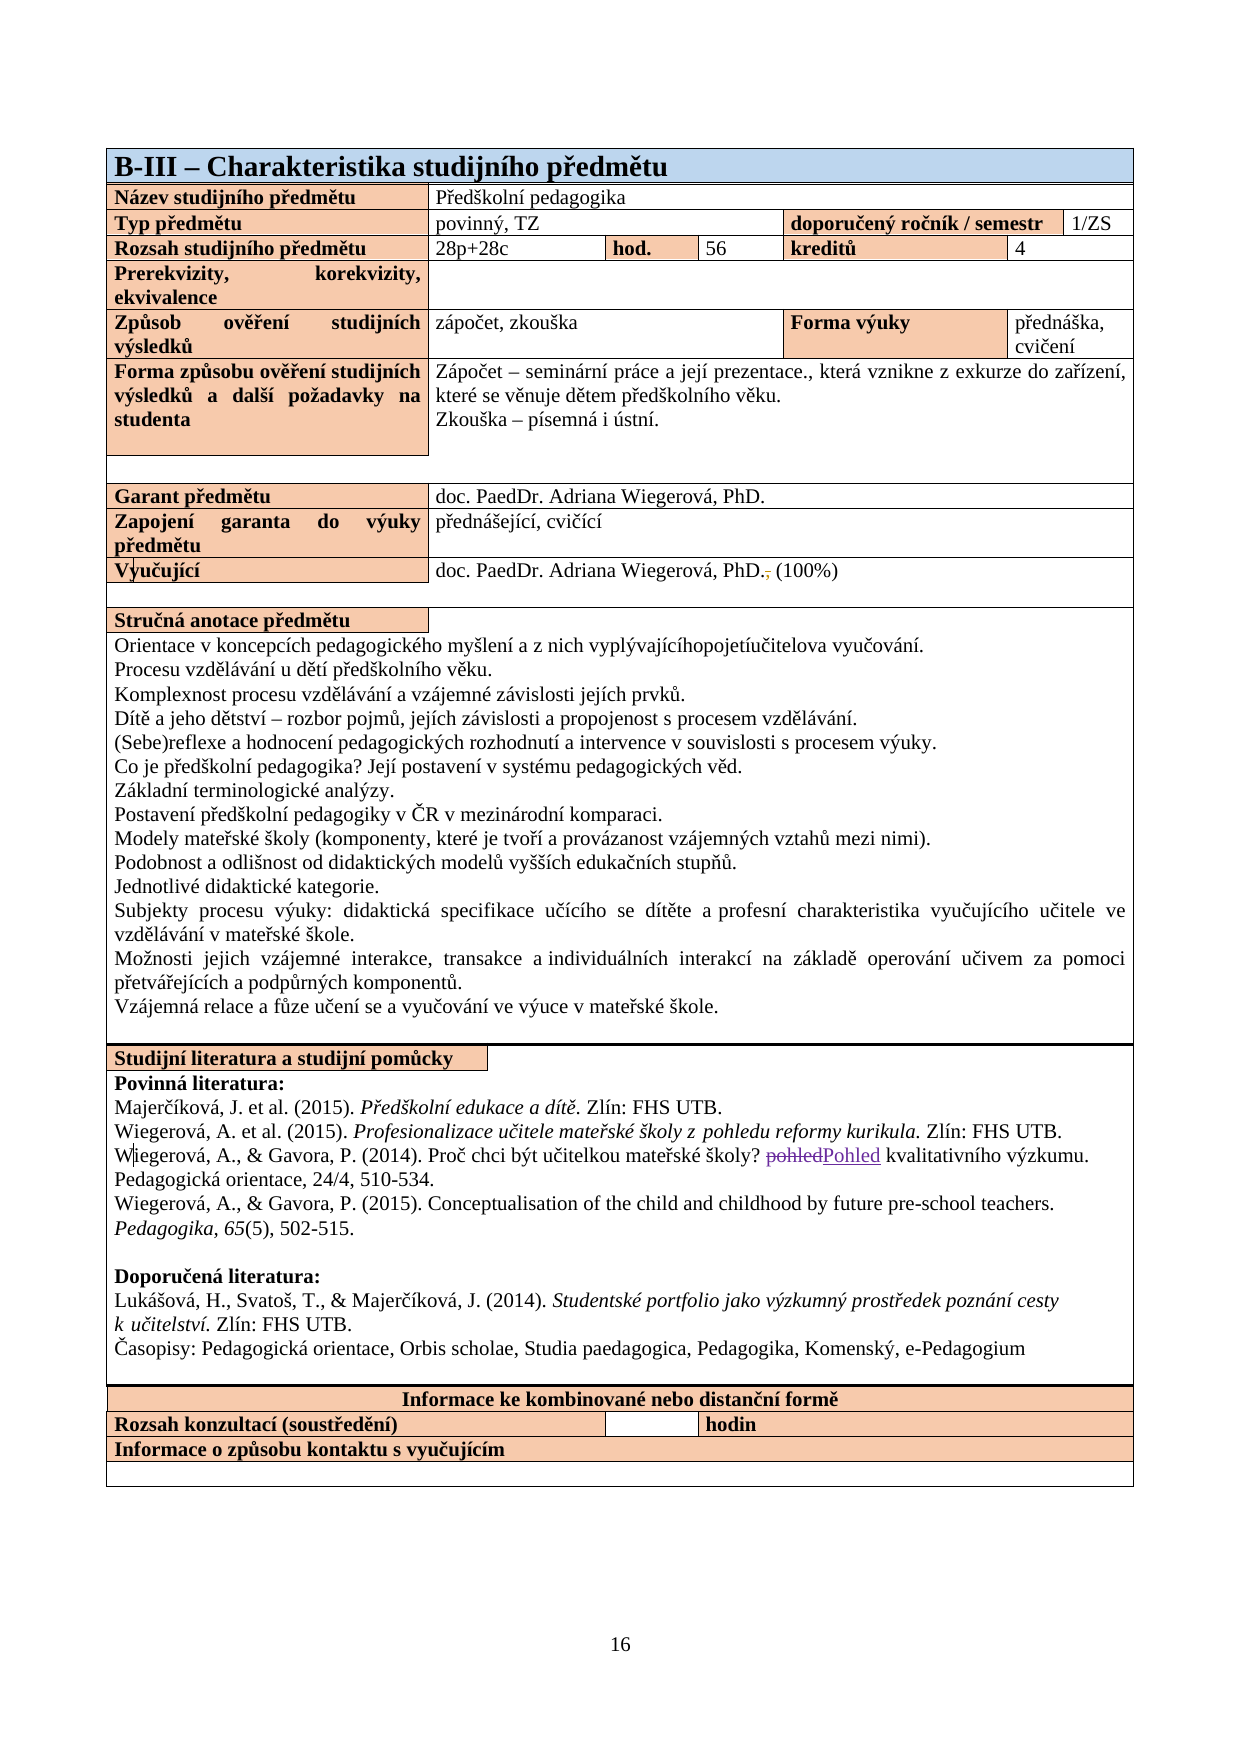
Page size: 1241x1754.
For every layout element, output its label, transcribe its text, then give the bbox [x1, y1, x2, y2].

table_cell Způsob ověření studijních výsledků [107, 310, 428, 358]
table_cell povinný, TZ [429, 210, 783, 234]
table_cell [107, 455, 1133, 483]
table_cell 1/ZS [1064, 210, 1133, 234]
table_cell 28p+28c [429, 236, 605, 259]
table_cell [107, 1462, 1133, 1486]
table_cell přednášející, cvičící [429, 509, 1133, 557]
table_cell 56 [699, 236, 783, 259]
table_cell Garant předmětu [107, 484, 428, 508]
table_cell Orientace v koncepcích pedagogického myšlení a z nich vyplývajícíhopojetíučitelova vyučování. Procesu vzdělávání u dětí předškolního věku. Komplexnost procesu vzdělávání a vzájemné závislosti jejích prvků. Dítě a jeho dětství – rozbor pojmů, jejích závislosti a propojenost s procesem vzdělávání. (Sebe)reflexe a hodnocení pedagogických rozhodnutí a intervence v souvislosti s procesem výuky. Co je předškolní pedagogika? Její postavení v systému pedagogických věd. Základní terminologické analýzy. Postavení předškolní pedagogiky v ČR v mezinárodní komparaci. Modely mateřské školy (komponenty, které je tvoří a provázanost vzájemných vztahů mezi nimi). Podobnost a odlišnost od didaktických modelů vyšších edukačních stupňů. Jednotlivé didaktické kategorie. Subjekty procesu výuky: didaktická specifikace učícího se dítěte a profesní charakteristika vyučujícího učitele ve vzdělávání v mateřské škole. Možnosti jejich vzájemné interakce, transakce a individuálních interakcí na základě operování učivem za pomoci přetvářejících a podpůrných komponentů. Vzájemná relace a fůze učení se a vyučování ve výuce v mateřské škole. [107, 632, 1133, 1042]
table_header B-III – Charakteristika studijního předmětu [107, 149, 1133, 182]
table_cell Rozsah konzultací (soustředění) [107, 1412, 605, 1436]
table_cell zápočet, zkouška [429, 310, 783, 358]
table_cell [429, 261, 1133, 309]
table_cell [606, 1412, 698, 1436]
table_cell Stručná anotace předmětu [107, 608, 428, 632]
table_cell [107, 582, 1133, 607]
table_cell kreditů [784, 236, 1007, 259]
table_cell doc. PaedDr. Adriana Wiegerová, PhD. (100%) [429, 558, 1133, 582]
table_cell 4 [1008, 236, 1133, 259]
table_cell Forma způsobu ověření studijních výsledků a další požadavky na studenta [107, 359, 428, 455]
table_cell Zapojení garanta do výuky předmětu [107, 509, 428, 557]
table_cell hod. [606, 236, 698, 259]
table_cell Rozsah studijního předmětu [107, 236, 428, 259]
table_cell doporučený ročník / semestr [784, 210, 1063, 234]
table_cell přednáška, cvičení [1008, 310, 1133, 358]
table_cell hodin [699, 1412, 1133, 1436]
table_cell Typ předmětu [107, 210, 428, 234]
table_cell Název studijního předmětu [107, 185, 428, 209]
table_cell [488, 1046, 1133, 1070]
table_cell [429, 608, 1133, 632]
table_cell Povinná literatura: Majerčíková, J. et al. (2015). Předškolní edukace a dítě. Zlín: FHS UTB. Wiegerová, A. et al. (2015). Profesionalizace učitele mateřské školy z pohledu reformy kurikula. Zlín: FHS UTB. Wiegerová, A., & Gavora, P. (2014). Proč chci být učitelkou mateřské školy? kvalitativního výzkumu. Pedagogická orientace, 24/4, 510-534. Wiegerová, A., & Gavora, P. (2015). Conceptualisation of the child and childhood by future pre-school teachers. Pedagogika, 65(5), 502-515. Doporučená literatura: Lukášová, H., Svatoš, T., & Majerčíková, J. (2014). Studentské portfolio jako výzkumný prostředek poznání cesty k učitelství. Zlín: FHS UTB. Časopisy: Pedagogická orientace, Orbis scholae, Studia paedagogica, Pedagogika, Komenský, e-Pedagogium [107, 1070, 1133, 1384]
table_cell Forma výuky [784, 310, 1007, 358]
table_cell Informace o způsobu kontaktu s vyučujícím [107, 1437, 1133, 1461]
table_cell Studijní literatura a studijní pomůcky [107, 1046, 487, 1070]
table_cell Informace ke kombinované nebo distanční formě [108, 1387, 1133, 1411]
table_cell Vyučující [107, 558, 133, 582]
table_cell Zápočet – seminární práce a její prezentace., která vznikne z exkurze do zařízení, které se věnuje dětem předškolního věku. Zkouška – písemná i ústní. [429, 359, 1133, 455]
table_cell doc. PaedDr. Adriana Wiegerová, PhD. [429, 484, 1133, 508]
table_cell Prerekvizity, korekvizity, ekvivalence [107, 261, 428, 309]
table_cell Vyučující [134, 558, 428, 582]
table_cell Předškolní pedagogika [429, 185, 1133, 209]
